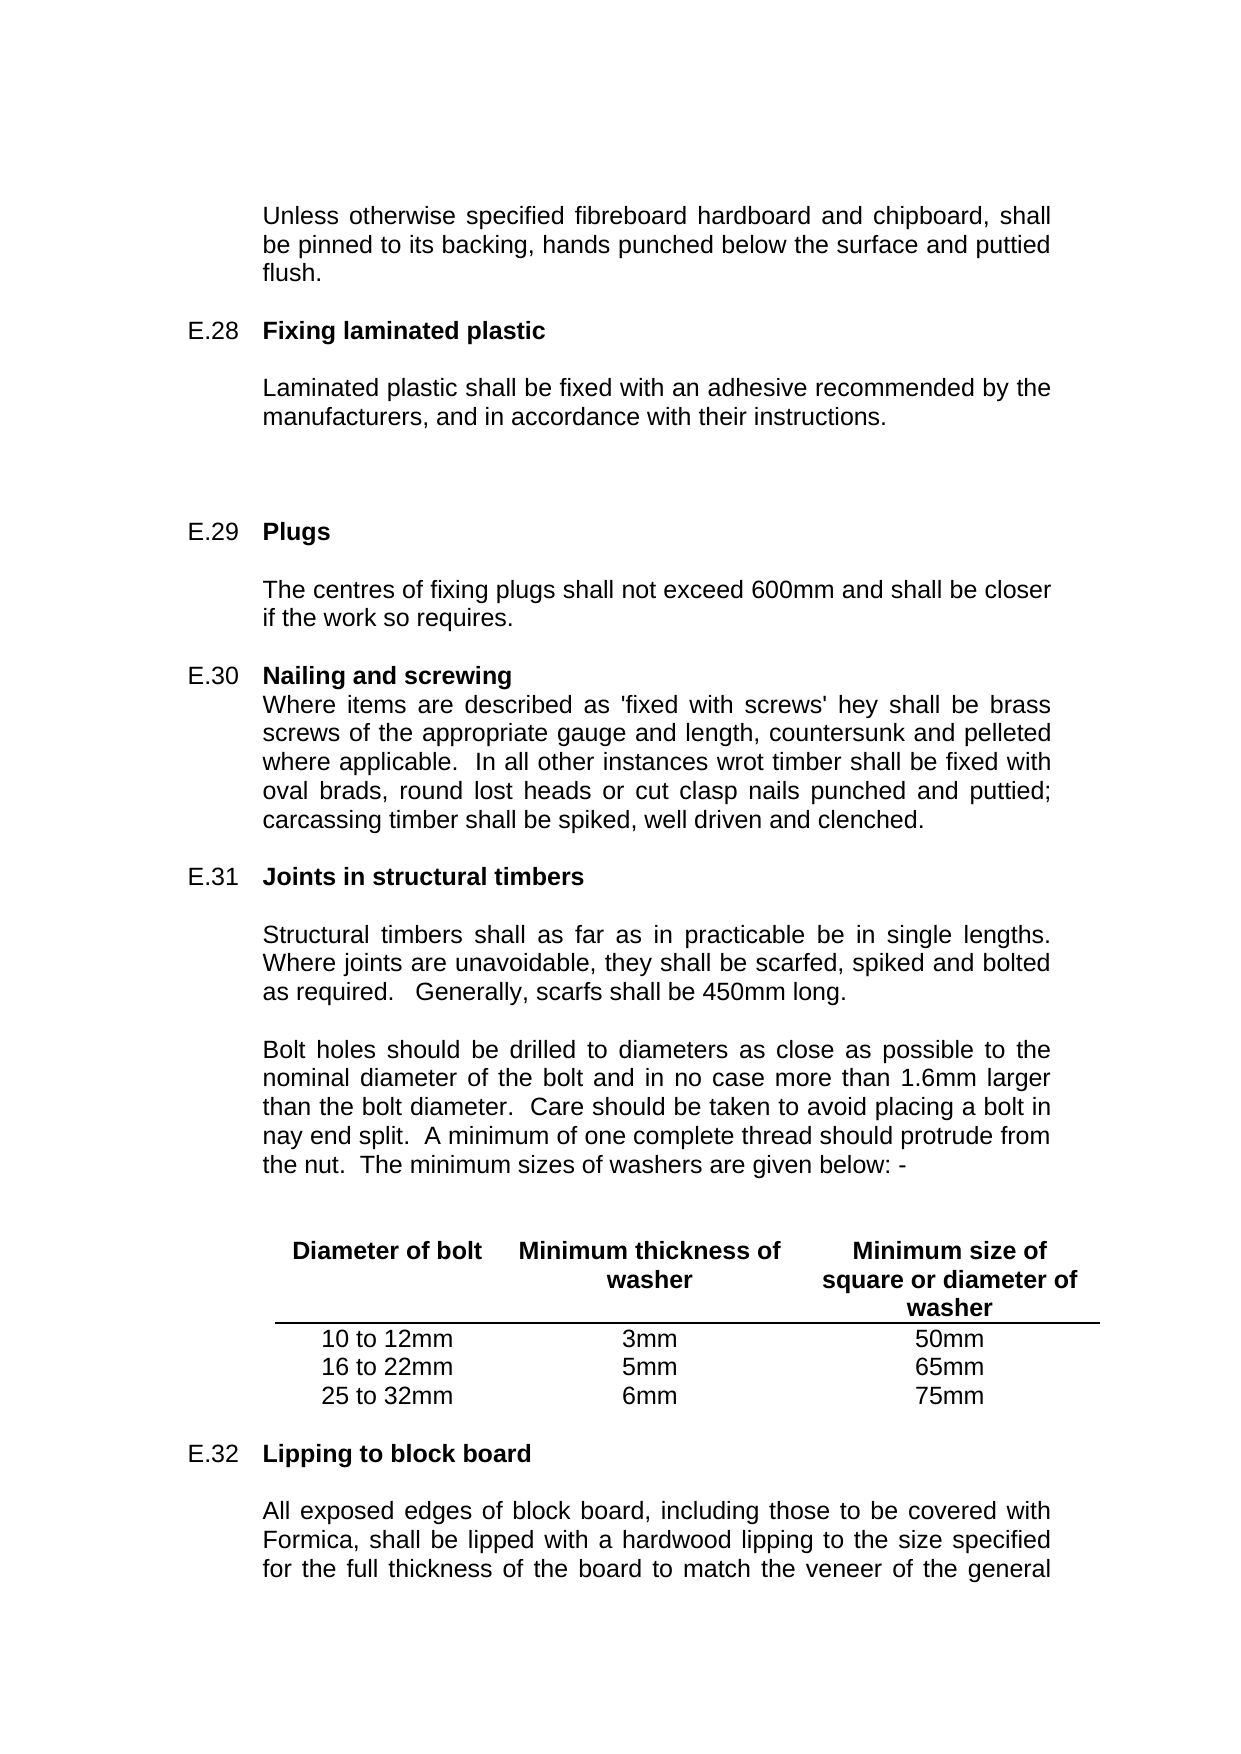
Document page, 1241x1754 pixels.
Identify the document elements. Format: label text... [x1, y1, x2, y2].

table_cell 75mm [800, 1381, 1100, 1410]
table_header Diameter of bolt [275, 1236, 499, 1322]
text E.29 Plugs [187, 517, 1053, 546]
table_cell 25 to 32mm [275, 1381, 499, 1410]
table_cell 10 to 12mm [275, 1324, 499, 1352]
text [262, 1467, 1053, 1582]
text E.32 Lipping to block board [187, 1410, 1053, 1467]
table_cell 65mm [800, 1353, 1100, 1381]
text E.31 Joints in structural timbers [187, 862, 1053, 891]
text Bolt holes should be drilled to diameters as close as possible to the nominal diameter of the bolt and in no case more than 1.6mm larger than the bolt diameter. Care should be taken to avoid placing a bolt in nay end split. A minimum of one complete thread should protrude from the nut. The minimum sizes of washers are given below: - [187, 1034, 1053, 1178]
table_cell 16 to 22mm [275, 1353, 499, 1381]
table_cell 50mm [800, 1324, 1100, 1352]
table_cell 3mm [500, 1324, 800, 1352]
table_header Minimum size of square or diameter of washer [800, 1236, 1100, 1322]
table_header Minimum thickness of washer [500, 1236, 800, 1322]
text Laminated plastic shall be fixed with an adhesive recommended by the manufacturers, and in accordance with their instructions. [187, 373, 1053, 431]
text Structural timbers shall as far as in practicable be in single lengths. Where joints are unavoidable, they shall be scarfed, spiked and bolted as required. Generally, scarfs shall be 450mm long. [187, 919, 1053, 1006]
table_cell 6mm [500, 1381, 800, 1410]
text E.28 Fixing laminated plastic [187, 316, 1053, 344]
text Unless otherwise specified fibreboard hardboard and chipboard, shall be pinned to its backing, hands punched below the surface and puttied flush. [187, 201, 1053, 287]
table_cell 5mm [500, 1353, 800, 1381]
text The centres of fixing plugs shall not exceed 600mm and shall be closer if the work so requires. [187, 574, 1053, 632]
text Where items are described as 'fixed with screws' hey shall be brass screws of the appropriate gauge and length, countersunk and pelleted where applicable. In all other instances wrot timber shall be fixed with oval brads, round lost heads or cut clasp nails punched and puttied; carcassing timber shall be spiked, well driven and clenched. [262, 689, 1053, 833]
text E.30 Nailing and screwing [187, 661, 1053, 689]
